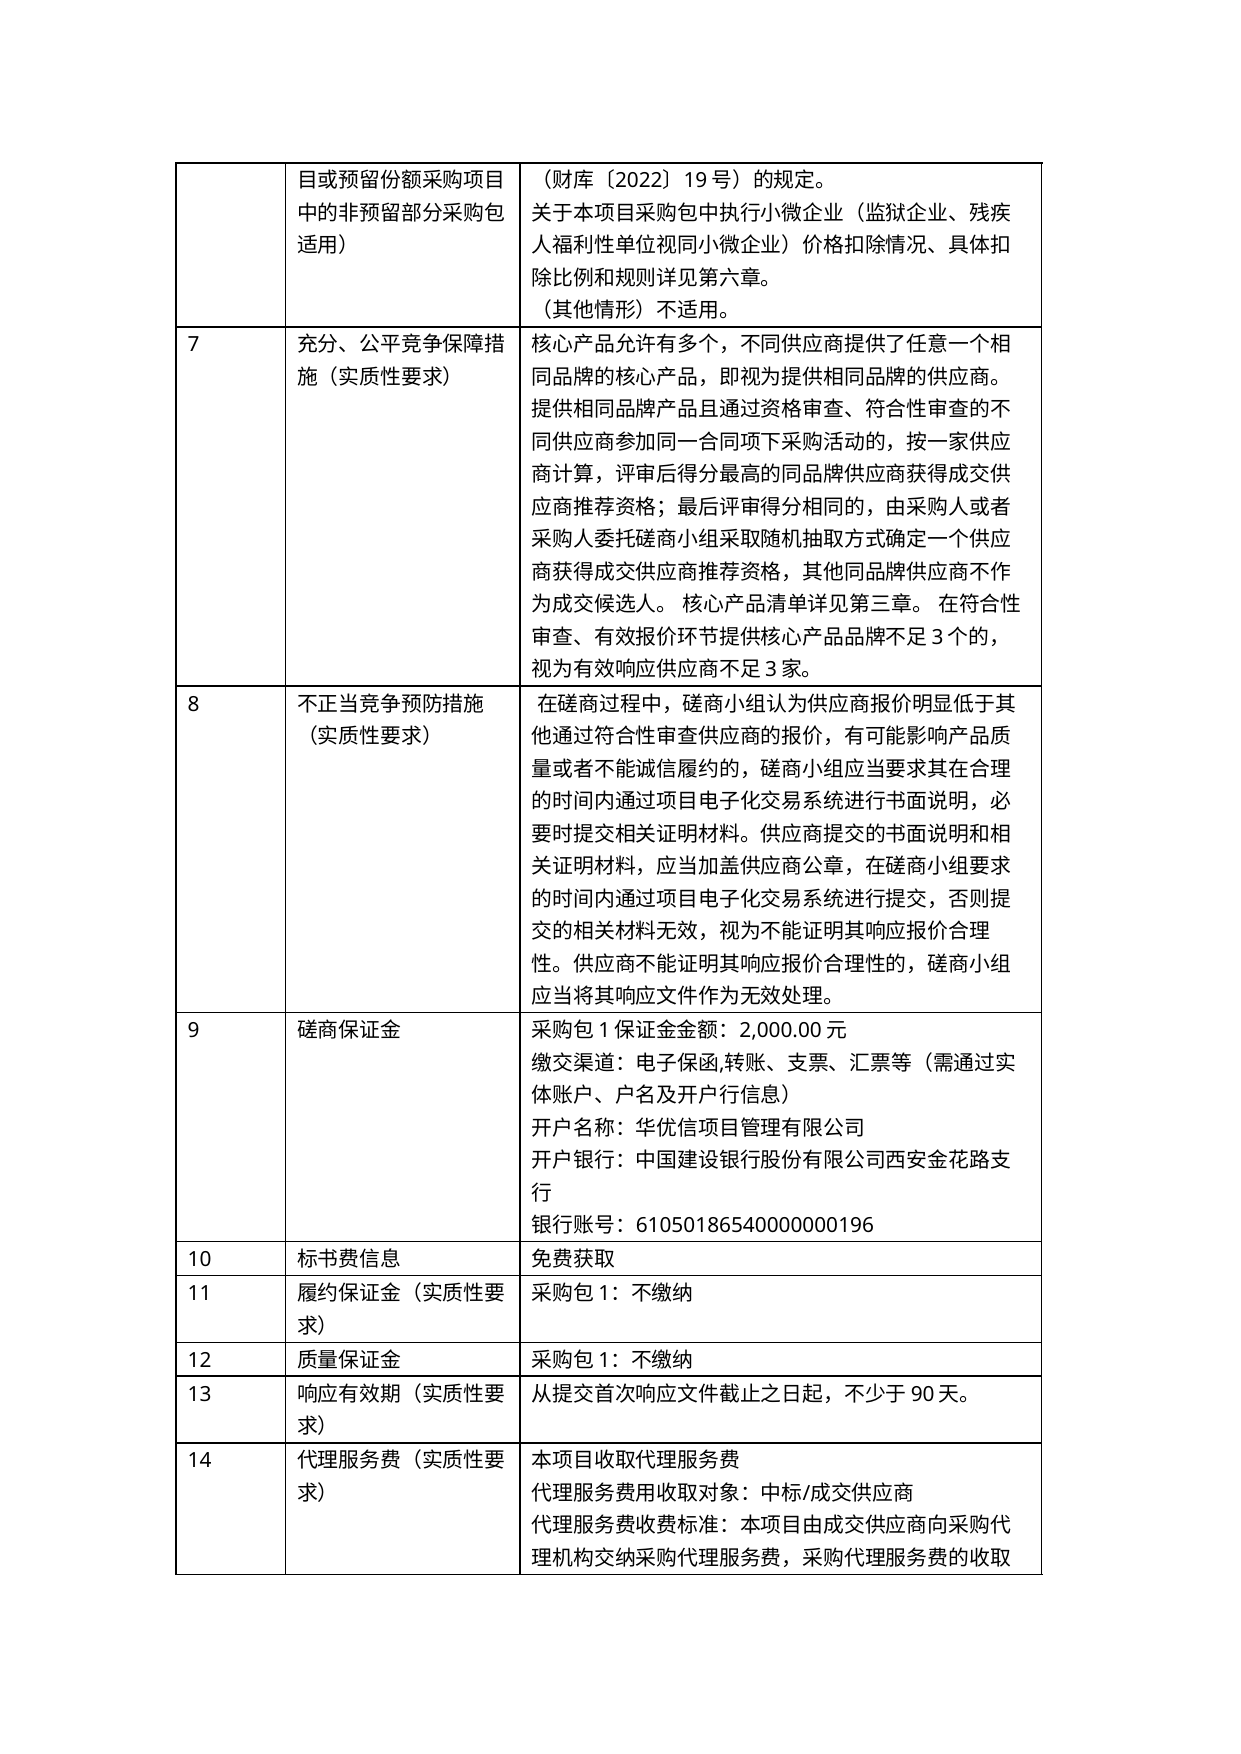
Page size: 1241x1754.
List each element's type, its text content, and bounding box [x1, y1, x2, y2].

table_cell 在磋商过程中，磋商小组认为供应商报价明显低于其他通过符合性审查供应商的报价，有可能影响产品质量或者不能诚信履约的，磋商小组应当要求其在合理的时间内通过项目电子化交易系统进行书面说明，必要时提交相关证明材料。供应商提交的书面说明和相关证明材料，应当加盖供应商公章，在磋商小组要求的时间内通过项目电子化交易系统进行提交，否则提交的相关材料无效，视为不能证明其响应报价合理性。供应商不能证明其响应报价合理性的，磋商小组应当将其响应文件作为无效处理。 [521, 687, 1041, 1012]
table_cell 采购包1：不缴纳 [521, 1343, 1041, 1375]
table_cell 质量保证金 [286, 1343, 519, 1375]
table_cell 11 [177, 1276, 285, 1341]
table_cell 免费获取 [521, 1242, 1041, 1275]
table_cell 9 [177, 1013, 285, 1241]
table_cell 从提交首次响应文件截止之日起，不少于90天。 [521, 1377, 1041, 1442]
table_cell 14 [177, 1444, 285, 1573]
table_cell 8 [177, 687, 285, 1012]
table_cell 核心产品允许有多个，不同供应商提供了任意一个相同品牌的核心产品，即视为提供相同品牌的供应商。 提供相同品牌产品且通过资格审查、符合性审查的不同供应商参加同一合同项下采购活动的，按一家供应商计算，评审后得分最高的同品牌供应商获得成交供应商推荐资格；最后评审得分相同的，由采购人或者采购人委托磋商小组采取随机抽取方式确定一个供应商获得成交供应商推荐资格，其他同品牌供应商不作为成交候选人。 核心产品清单详见第三章。 在符合性审查、有效报价环节提供核心产品品牌不足3个的，视为有效响应供应商不足3家。 [521, 328, 1041, 685]
table_cell 7 [177, 328, 285, 685]
table_cell 代理服务费（实质性要求） [286, 1444, 519, 1573]
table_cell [521, 164, 1041, 326]
table_cell 6 [177, 164, 285, 326]
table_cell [286, 164, 519, 326]
table_cell 充分、公平竞争保障措施（实质性要求） [286, 328, 519, 685]
table_cell 履约保证金（实质性要求） [286, 1276, 519, 1341]
table_cell 10 [177, 1242, 285, 1275]
table_cell 响应有效期（实质性要求） [286, 1377, 519, 1442]
table_cell 标书费信息 [286, 1242, 519, 1275]
table_cell 磋商保证金 [286, 1013, 519, 1241]
table_cell 13 [177, 1377, 285, 1442]
table_cell 采购包1保证金金额：2,000.00元 缴交渠道：电子保函,转账、支票、汇票等（需通过实体账户、户名及开户行信息） 开户名称：华优信项目管理有限公司 开户银行：中国建设银行股份有限公司西安金花路支行 银行账号：61050186540000000196 [521, 1013, 1041, 1241]
table_cell 不正当竞争预防措施 （实质性要求） [286, 687, 519, 1012]
table_cell 12 [177, 1343, 285, 1375]
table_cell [521, 1444, 1041, 1573]
table_cell 采购包1：不缴纳 [521, 1276, 1041, 1341]
